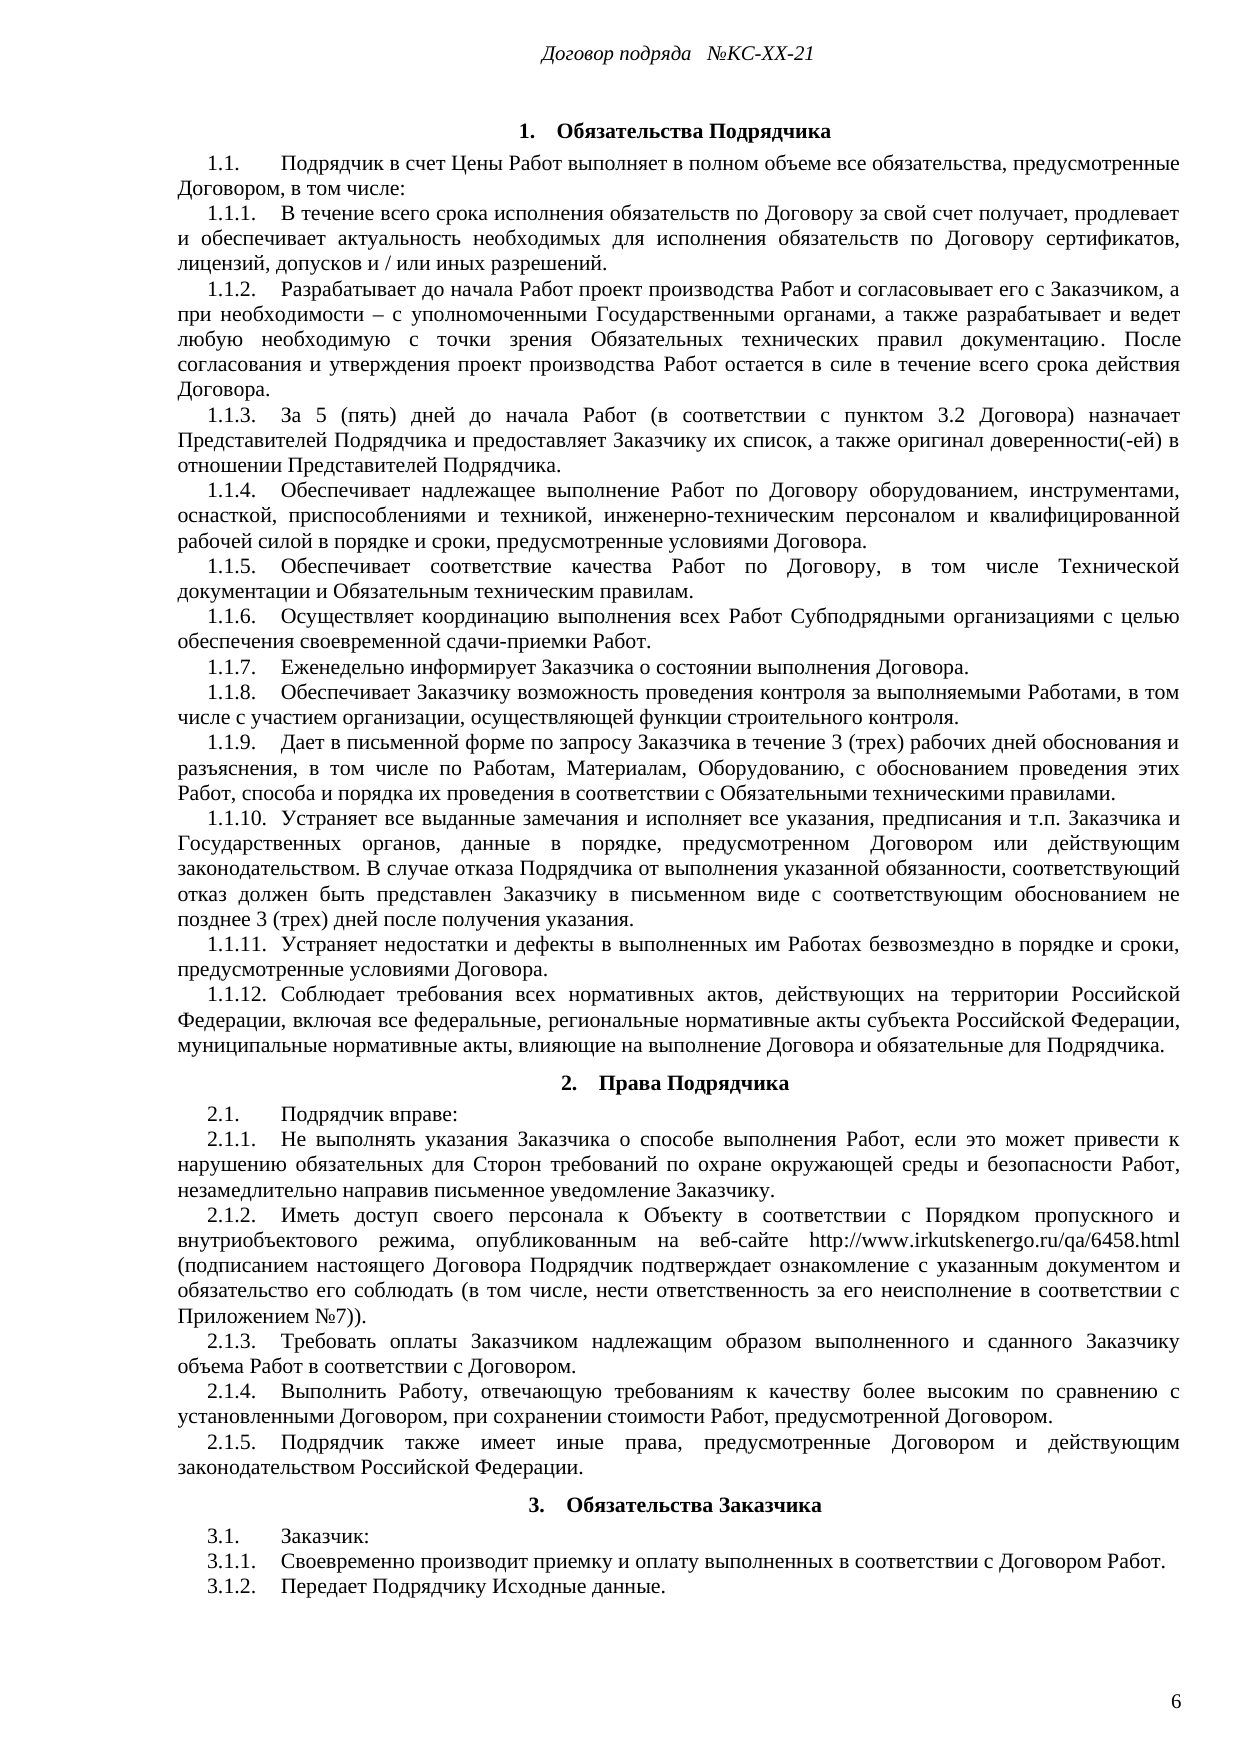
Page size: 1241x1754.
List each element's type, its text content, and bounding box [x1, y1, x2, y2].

text Обязательства Заказчика [177, 1492, 1181, 1517]
text Подрядчик вправе: [177, 1101, 1181, 1126]
text Осуществляет координацию выполнения всех Работ Субподрядными организациями с целью обеспечения своевременной сдачи-приемки Работ. [177, 603, 1181, 654]
text Разрабатывает до начала Работ проект производства Работ и согласовывает его с Заказчиком, а при необходимости – с уполномоченными Государственными органами, а также разрабатывает и ведет любую необходимую с точки зрения Обязательных технических правил документацию. После согласования и утверждения проект производства Работ остается в силе в течение всего срока действия Договора. [177, 276, 1181, 402]
text Обязательства Подрядчика [177, 118, 1181, 143]
text Требовать оплаты Заказчиком надлежащим образом выполненного и сданного Заказчику объема Работ в соответствии с Договором. [177, 1328, 1181, 1378]
text Не выполнять указания Заказчика о способе выполнения Работ, если это может привести к нарушению обязательных для Сторон требований по охране окружающей среды и безопасности Работ, незамедлительно направив письменное уведомление Заказчику. [177, 1126, 1181, 1202]
text Дает в письменной форме по запросу Заказчика в течение 3 (трех) рабочих дней обоснования и разъяснения, в том числе по Работам, Материалам, Оборудованию, с обоснованием проведения этих Работ, способа и порядка их проведения в соответствии с Обязательными техническими правилами. [177, 729, 1181, 805]
text Обеспечивает соответствие качества Работ по Договору, в том числе Технической документации и Обязательным техническим правилам. [177, 553, 1181, 603]
text Обеспечивает надлежащее выполнение Работ по Договору оборудованием, инструментами, оснасткой, приспособлениями и техникой, инженерно-техническим персоналом и квалифицированной рабочей силой в порядке и сроки, предусмотренные условиями Договора. [177, 477, 1181, 553]
text Заказчик: [177, 1523, 1181, 1548]
text Своевременно производит приемку и оплату выполненных в соответствии с Договором Работ. [177, 1548, 1181, 1573]
text Иметь доступ своего персонала к Объекту в соответствии с Порядком пропускного и внутриобъектового режима, опубликованным на веб-сайте http://www.irkutskenergo.ru/qa/6458.html (подписанием настоящего Договора Подрядчик подтверждает ознакомление с указанным документом и обязательство его соблюдать (в том числе, нести ответственность за его неисполнение в соответствии с Приложением №7)). [177, 1202, 1181, 1328]
text В течение всего срока исполнения обязательств по Договору за свой счет получает, продлевает и обеспечивает актуальность необходимых для исполнения обязательств по Договору сертификатов, лицензий, допусков и / или иных разрешений. [177, 200, 1181, 276]
text За 5 (пять) дней до начала Работ (в соответствии с пунктом 3.2 Договора) назначает Представителей Подрядчика и предоставляет Заказчику их список, а также оригинал доверенности(-ей) в отношении Представителей Подрядчика. [177, 402, 1181, 477]
text Выполнить Работу, отвечающую требованиям к качеству более высоким по сравнению с установленными Договором, при сохранении стоимости Работ, предусмотренной Договором. [177, 1378, 1181, 1429]
text Соблюдает требования всех нормативных актов, действующих на территории Российской Федерации, включая все федеральные, региональные нормативные акты субъекта Российской Федерации, муниципальные нормативные акты, влияющие на выполнение Договора и обязательные для Подрядчика. [177, 981, 1181, 1057]
text Права Подрядчика [177, 1069, 1181, 1095]
text Подрядчик также имеет иные права, предусмотренные Договором и действующим законодательством Российской Федерации. [177, 1429, 1181, 1479]
text Передает Подрядчику Исходные данные. [177, 1573, 1181, 1599]
text Устраняет недостатки и дефекты в выполненных им Работах безвозмездно в порядке и сроки, предусмотренные условиями Договора. [177, 931, 1181, 981]
text Еженедельно информирует Заказчика о состоянии выполнения Договора. [177, 654, 1181, 679]
text Подрядчик в счет Цены Работ выполняет в полном объеме все обязательства, предусмотренные Договором, в том числе: [177, 149, 1181, 200]
text Обеспечивает Заказчику возможность проведения контроля за выполняемыми Работами, в том числе с участием организации, осуществляющей функции строительного контроля. [177, 679, 1181, 729]
text Устраняет все выданные замечания и исполняет все указания, предписания и т.п. Заказчика и Государственных органов, данные в порядке, предусмотренном Договором или действующим законодательством. В случае отказа Подрядчика от выполнения указанной обязанности, соответствующий отказ должен быть представлен Заказчику в письменном виде с соответствующим обоснованием не позднее 3 (трех) дней после получения указания. [177, 805, 1181, 931]
